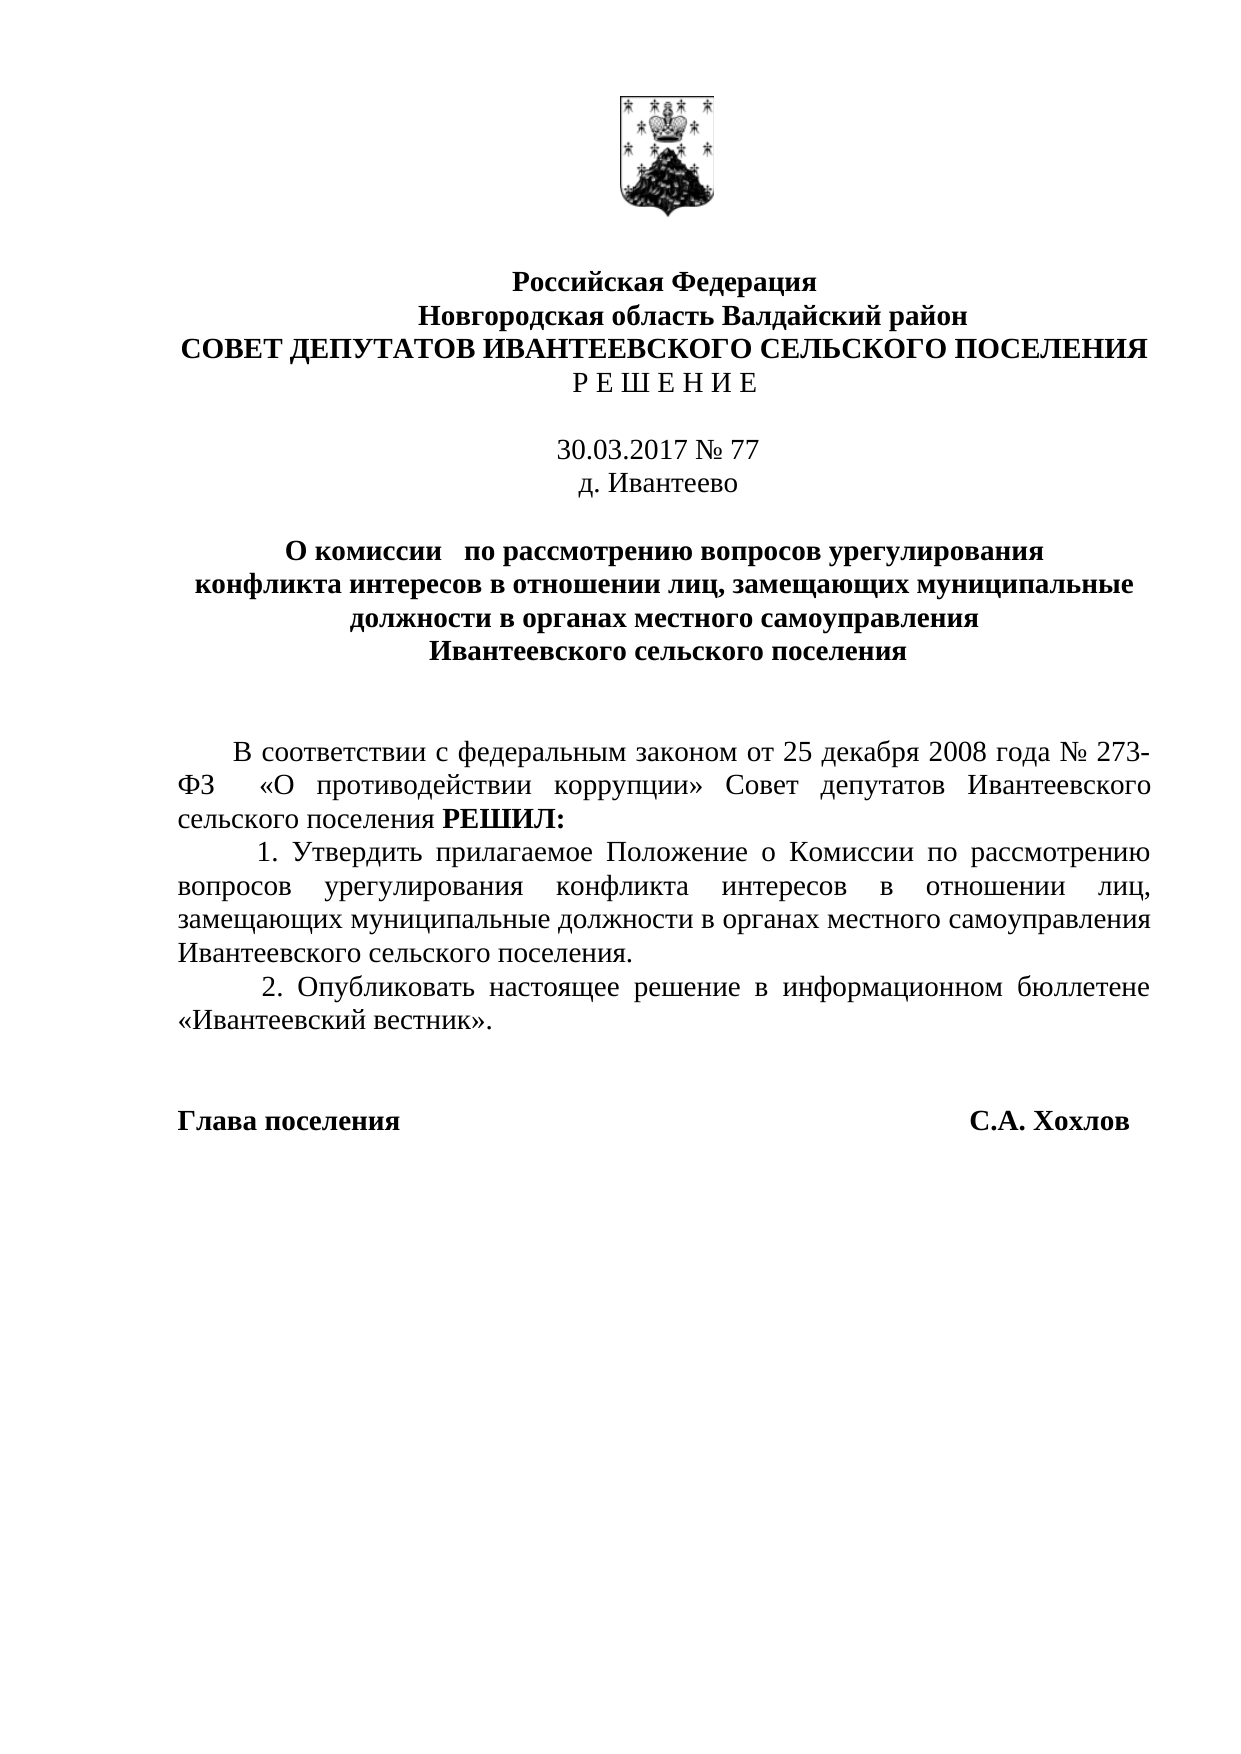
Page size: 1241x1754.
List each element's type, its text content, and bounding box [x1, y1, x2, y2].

text Глава поселения С.А. Хохлов [177, 1103, 1152, 1136]
title 30.03.2017 № 77 [177, 432, 1152, 466]
text Р Е Ш Е Н И Е [177, 365, 1152, 398]
text В соответствии с федеральным законом от 25 декабря 2008 года № 273-ФЗ «О противодействии коррупции» Совет депутатов Ивантеевского сельского поселения РЕШИЛ: [177, 734, 1152, 834]
text 1. Утвердить прилагаемое Положение о Комиссии по рассмотрению вопросов урегулирования конфликта интересов в отношении лиц, замещающих муниципальные должности в органах местного самоуправления Ивантеевского сельского поселения. [177, 834, 1152, 969]
title д. Ивантеево [177, 466, 1152, 499]
text конфликта интересов в отношении лиц, замещающих муниципальные должности в органах местного самоуправления [177, 566, 1152, 633]
text СОВЕТ ДЕПУТАТОВ ИВАНТЕЕВСКОГО СЕЛЬСКОГО ПОСЕЛЕНИЯ [177, 331, 1152, 365]
text Новгородская область Валдайский район [177, 298, 1152, 331]
text Российская Федерация [177, 264, 1152, 298]
text Ивантеевского сельского поселения [177, 633, 1152, 667]
text 2. Опубликовать настоящее решение в информационном бюллетене «Ивантеевский вестник». [177, 969, 1152, 1036]
text О комиссии по рассмотрению вопросов урегулирования [177, 533, 1152, 566]
